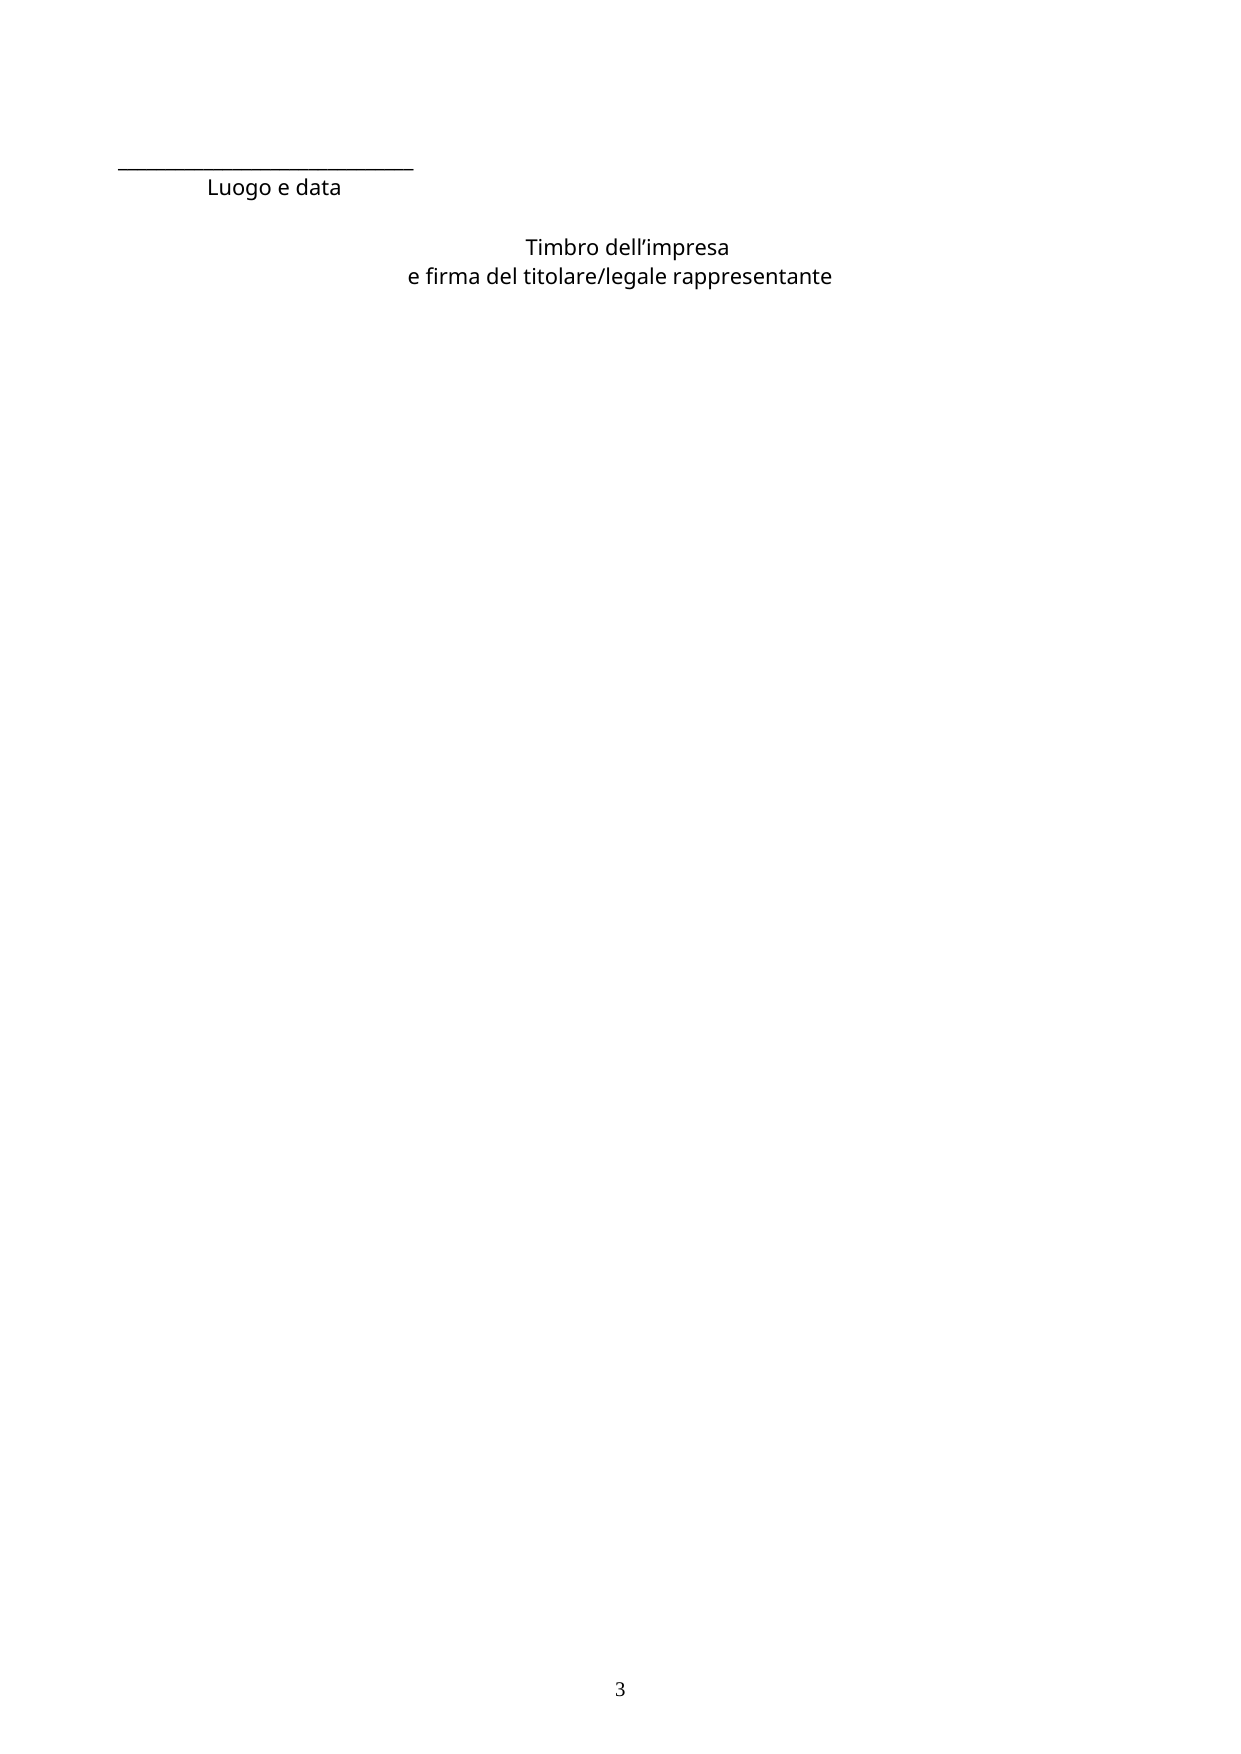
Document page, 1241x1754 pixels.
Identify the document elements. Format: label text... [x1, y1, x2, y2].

text Luogo e data [118, 172, 1137, 202]
text e firma del titolare/legale rappresentante [118, 261, 1122, 291]
text Timbro dell’impresa [118, 232, 1137, 261]
